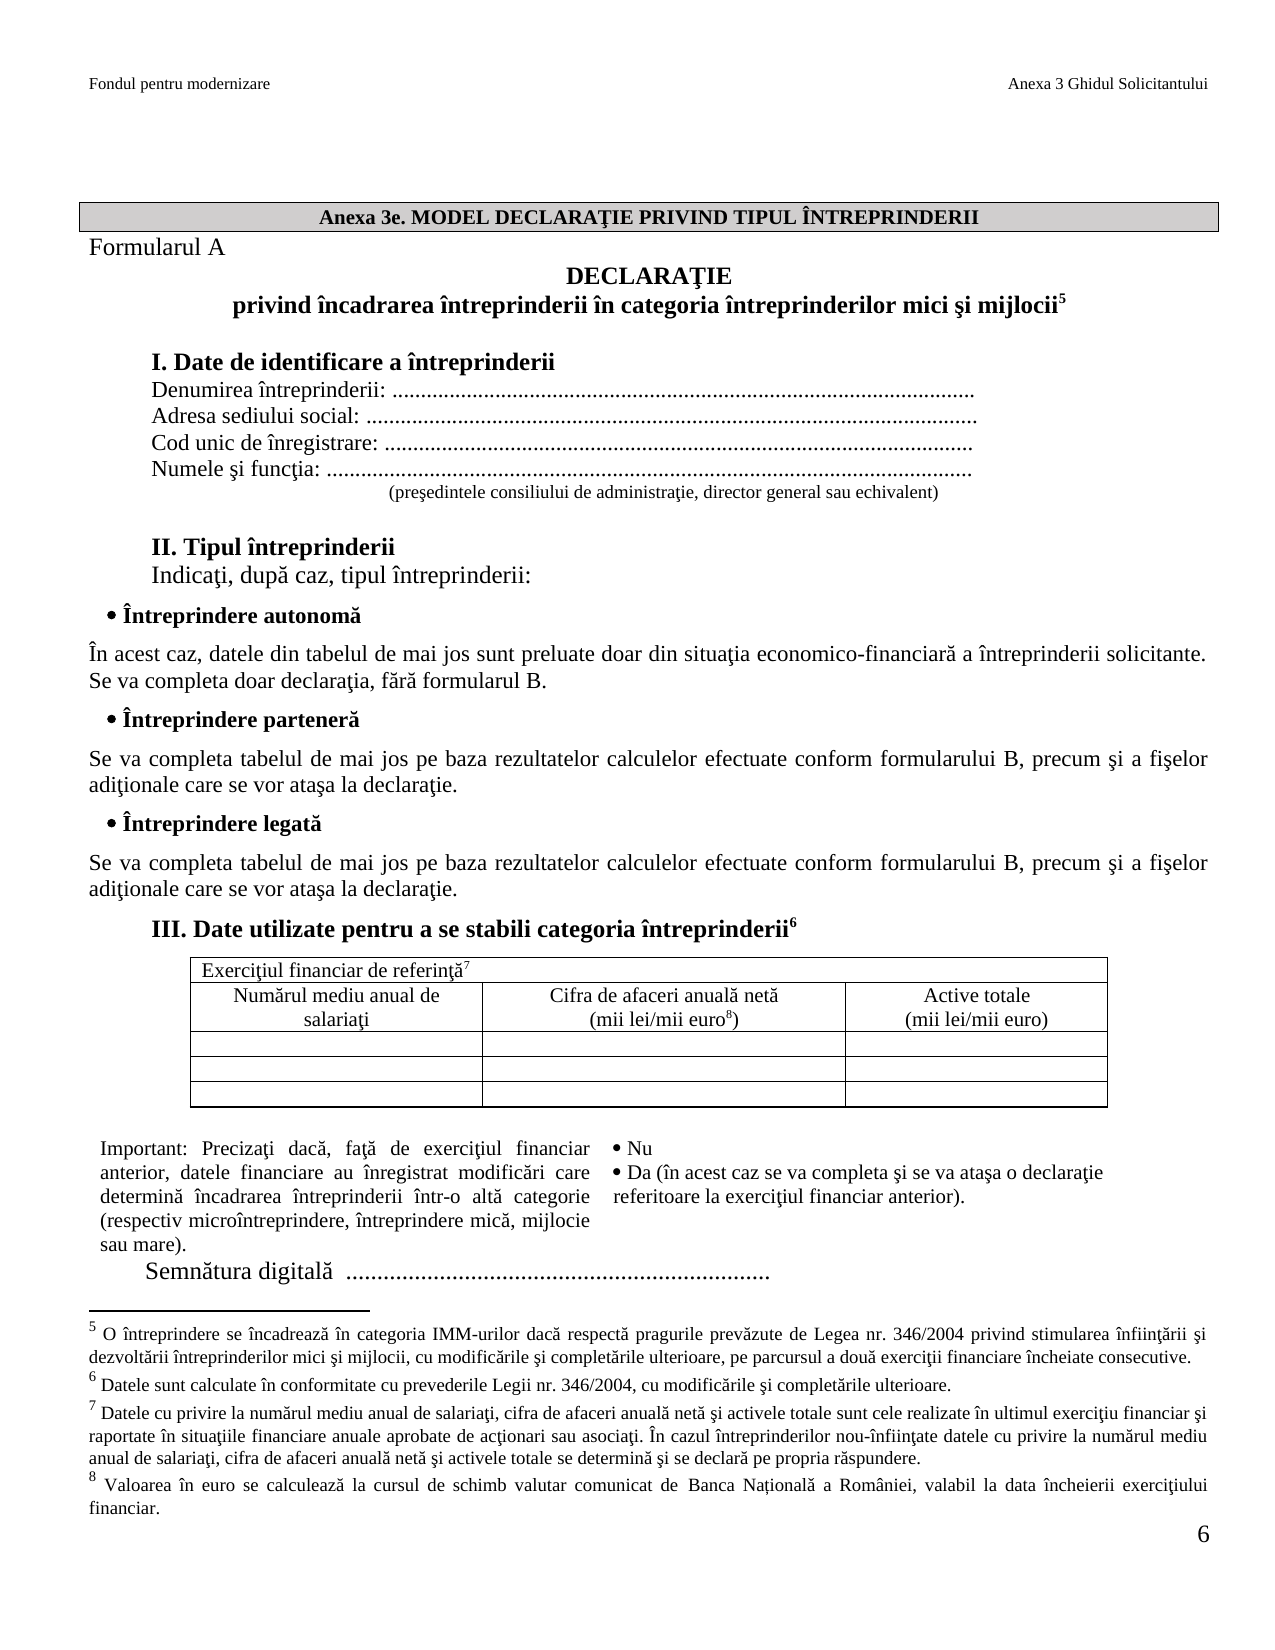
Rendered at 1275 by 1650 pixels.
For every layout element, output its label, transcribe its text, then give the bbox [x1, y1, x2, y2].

text Cod unic de înregistrare: ....................................................................................................... [89, 429, 1209, 455]
text Formularul A [89, 232, 1209, 261]
text Întreprindere legată [89, 810, 1209, 836]
table_cell [483, 1082, 845, 1106]
text DECLARAŢIE [89, 261, 1209, 290]
table_header Important: Precizaţi dacă, faţă de exerciţiul financiar anterior, datele financiare au înregistrat modificări care determină încadrarea întreprinderii într-o altă categorie (respectiv microîntreprindere, întreprindere mică, mijlocie sau mare). [89, 1136, 602, 1256]
text Adresa sediului social: ........................................................................................................... [89, 402, 1209, 429]
table_cell [846, 1032, 1107, 1056]
table_header Exerciţiul financiar de referinţă [191, 958, 1107, 982]
text Numele şi funcţia: ................................................................................................................. [89, 455, 1209, 481]
text Indicaţi, după caz, tipul întreprinderii: [89, 560, 1209, 589]
text II. Tipul întreprinderii [89, 532, 1209, 560]
table_cell [191, 1082, 482, 1106]
text Întreprindere parteneră [89, 706, 1209, 732]
table_header Nu Da (în acest caz se va completa şi se va ataşa o declaraţie referitoare la exerciţiul financiar anterior). [602, 1136, 1115, 1256]
table_cell [846, 1082, 1107, 1106]
table_cell [191, 1032, 482, 1056]
text Se va completa tabelul de mai jos pe baza rezultatelor calculelor efectuate conform formularului B, precum şi a fişelor adiţionale care se vor ataşa la declaraţie. [89, 849, 1209, 901]
text III. Date utilizate pentru a se stabili categoria întreprinderii [89, 914, 1209, 943]
text Denumirea întreprinderii: ...................................................................................................... [89, 376, 1209, 402]
table_cell [483, 1057, 845, 1081]
text În acest caz, datele din tabelul de mai jos sunt preluate doar din situaţia economico-financiară a întreprinderii solicitante. Se va completa doar declaraţia, fără formularul B. [89, 641, 1209, 693]
text Întreprindere autonomă [89, 602, 1209, 628]
table_cell [191, 1057, 482, 1081]
text Se va completa tabelul de mai jos pe baza rezultatelor calculelor efectuate conform formularului B, precum şi a fişelor adiţionale care se vor ataşa la declaraţie. [89, 744, 1209, 797]
table_cell [846, 1057, 1107, 1081]
table_cell Active totale (mii lei/mii euro) [846, 983, 1107, 1031]
text Anexa 3e. MODEL DECLARAŢIE PRIVIND TIPUL ÎNTREPRINDERII [80, 203, 1218, 231]
text (preşedintele consiliului de administraţie, director general sau echivalent) [89, 481, 1209, 503]
table_cell Cifra de afaceri anuală netă (mii lei/mii euro) [483, 983, 845, 1031]
text I. Date de identificare a întreprinderii [89, 347, 1209, 376]
table_cell [483, 1032, 845, 1056]
text privind încadrarea întreprinderii în categoria întreprinderilor mici şi mijlocii [89, 290, 1209, 318]
table_cell Numărul mediu anual de salariaţi [191, 983, 482, 1031]
text Semnătura digitală .................................................................... [89, 1256, 1209, 1285]
